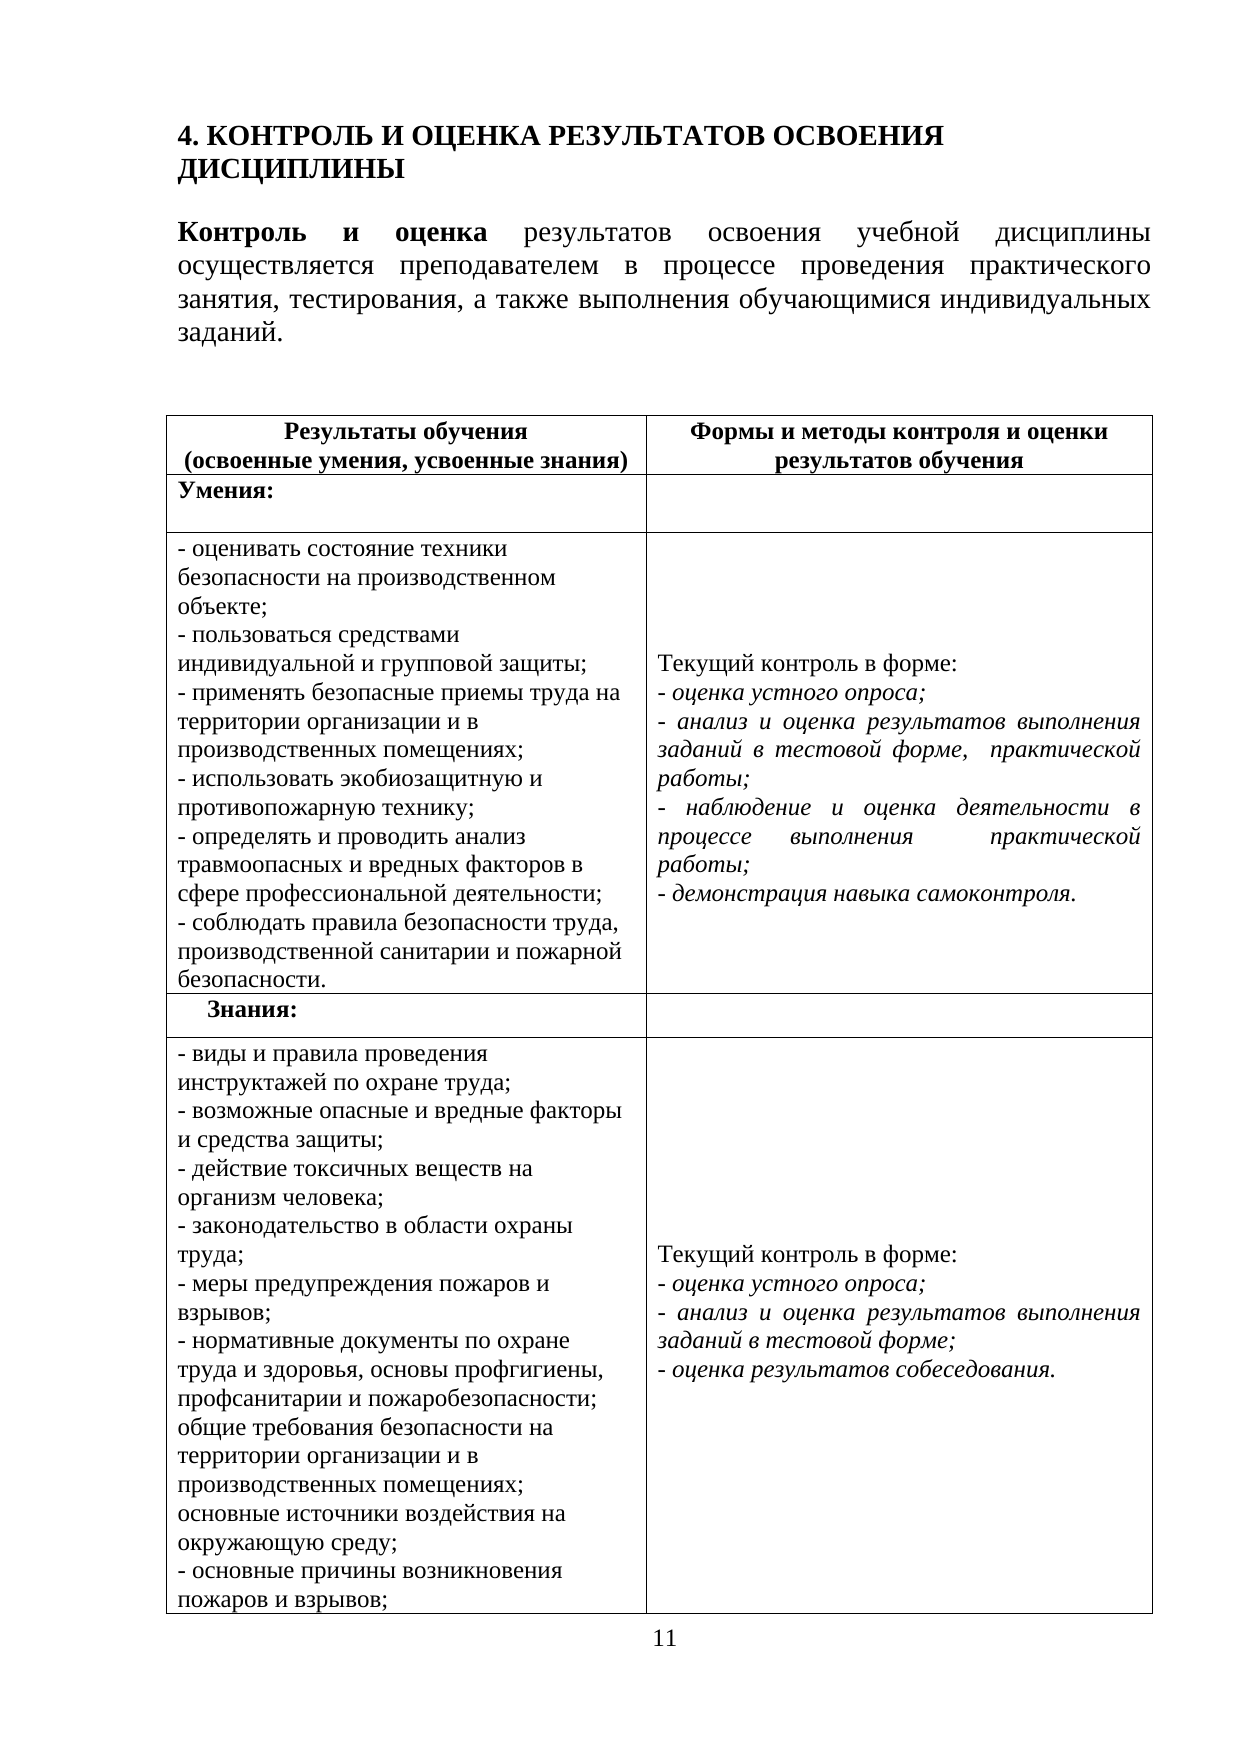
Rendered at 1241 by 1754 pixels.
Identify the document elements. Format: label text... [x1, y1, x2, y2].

table_cell Знания: [167, 994, 646, 1037]
subtitle Контроль и оценка результатов освоения учебной дисциплины осуществляется преподавателем в процессе проведения практического занятия, тестирования, а также выполнения обучающимися индивидуальных заданий. [177, 214, 1152, 348]
table_cell Текущий контроль в форме: - оценка устного опроса; - анализ и оценка результатов выполнения заданий в тестовой форме, практической работы; - наблюдение и оценка деятельности в процессе выполнения практической работы; - демонстрация навыка самоконтроля. [647, 533, 1152, 993]
subtitle 4. Контроль и оценка результатов освоения Дисциплины [177, 118, 1152, 185]
table_header Формы и методы контроля и оценки результатов обучения [647, 416, 1152, 474]
table_cell Умения: [167, 475, 646, 532]
table_cell [647, 994, 1152, 1037]
table_cell - оценивать состояние техники безопасности на производственном объекте; - пользоваться средствами индивидуальной и групповой защиты; - применять безопасные приемы труда на территории организации и в производственных помещениях; - использовать экобиозащитную и противопожарную технику; - определять и проводить анализ травмоопасных и вредных факторов в сфере профессиональной деятельности; - соблюдать правила безопасности труда, производственной санитарии и пожарной безопасности. [167, 533, 646, 993]
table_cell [167, 1038, 646, 1613]
table_header Результаты обучения (освоенные умения, усвоенные знания) [167, 416, 646, 474]
table_cell [647, 475, 1152, 532]
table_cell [647, 1038, 1152, 1613]
